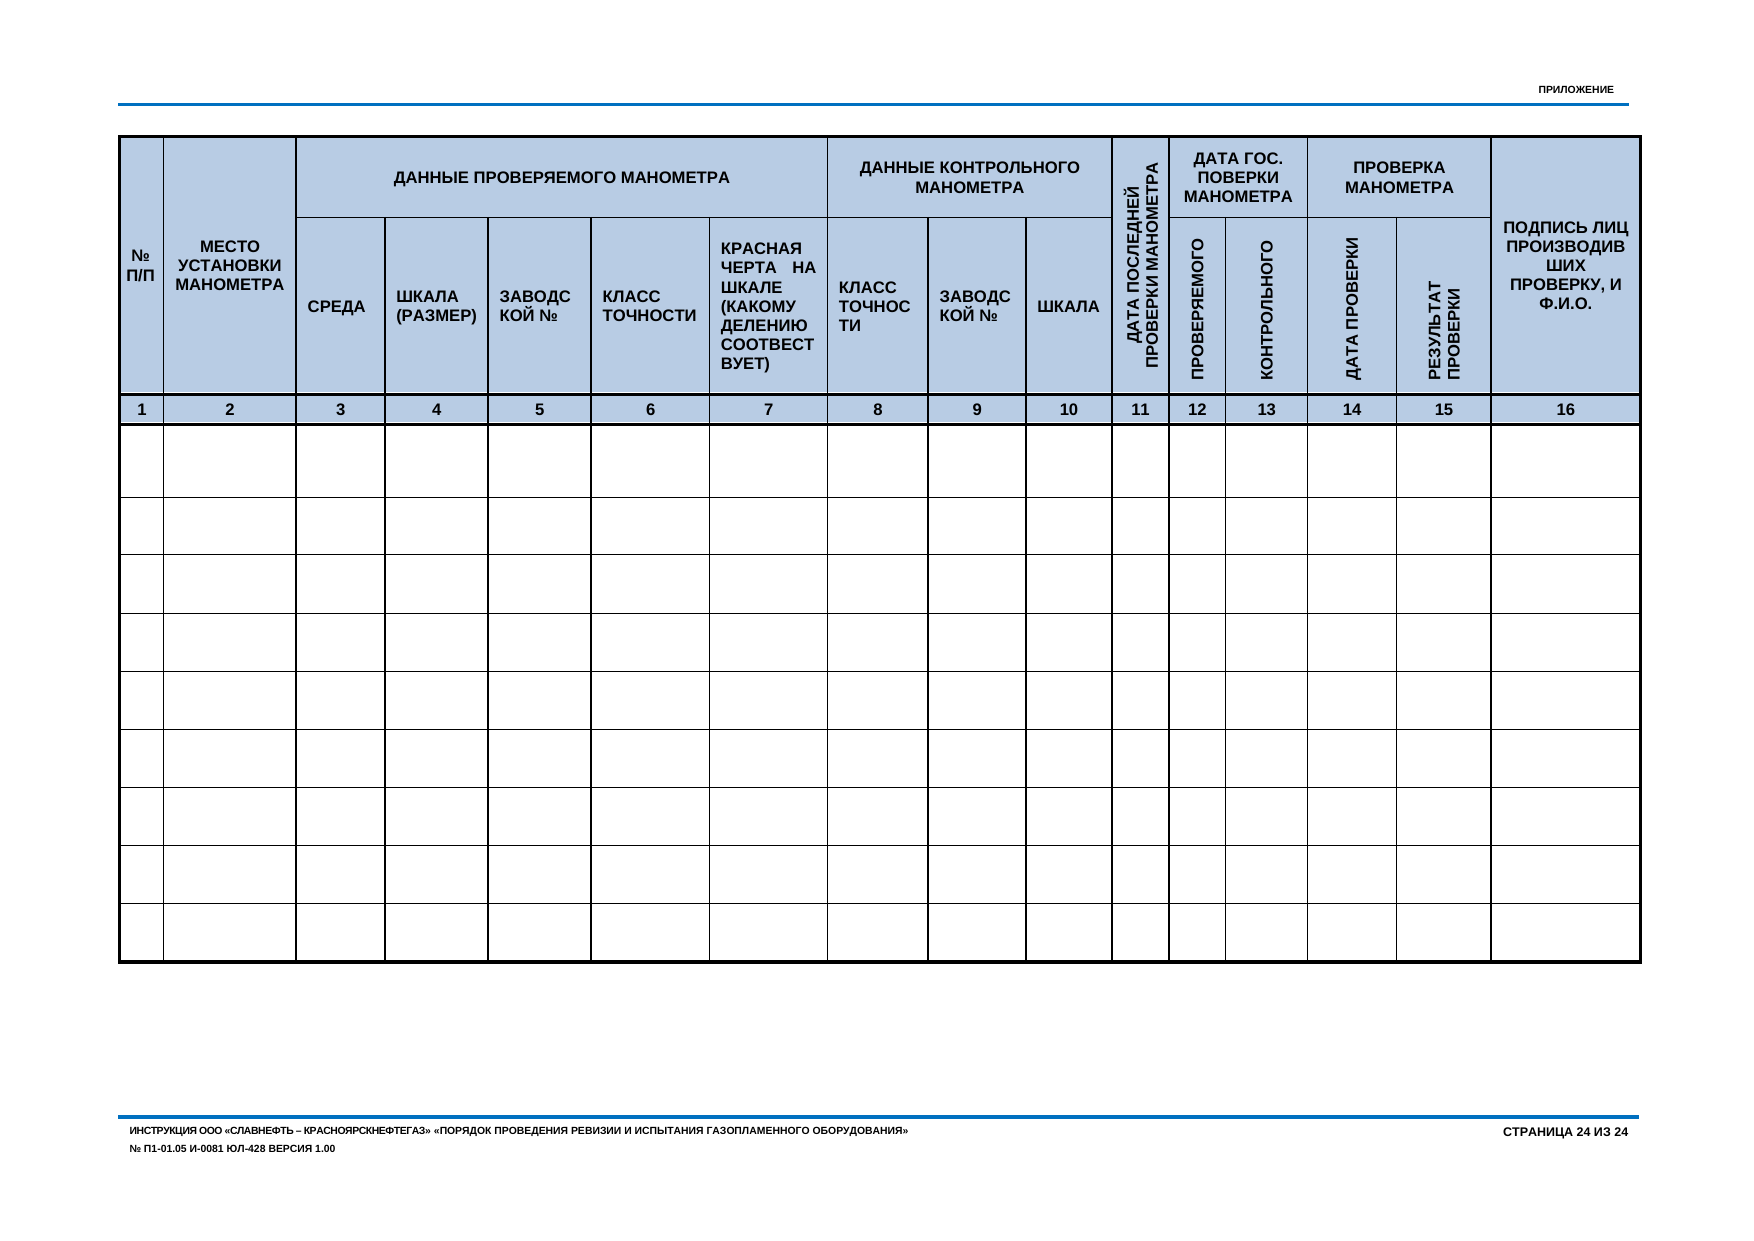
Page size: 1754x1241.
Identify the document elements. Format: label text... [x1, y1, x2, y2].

table_cell [1308, 555, 1396, 613]
table_cell [1027, 730, 1111, 787]
table_cell ШКАЛА [1027, 218, 1111, 392]
table_cell [164, 614, 295, 671]
table_cell [1397, 426, 1490, 497]
table_cell [592, 672, 709, 729]
table_cell [1170, 788, 1225, 844]
table_cell [929, 730, 1025, 787]
table_cell [297, 555, 384, 613]
table_cell [489, 426, 590, 497]
table_cell СРЕДА [297, 218, 384, 392]
table_cell [1113, 904, 1168, 960]
table_cell 4 [386, 396, 487, 422]
table_cell [1492, 788, 1639, 844]
table_cell [1027, 555, 1111, 613]
table_header ДАТА ПОСЛЕДНЕЙ ПРОВЕРКИ МАНОМЕТРА [1113, 138, 1168, 392]
table_cell [1226, 426, 1307, 497]
table_cell [929, 788, 1025, 844]
table_cell [1113, 426, 1168, 497]
table_cell 1 [121, 396, 163, 422]
table_cell [489, 904, 590, 960]
table_cell [297, 846, 384, 902]
table_cell [710, 846, 827, 902]
table_cell [121, 614, 163, 671]
table_cell [386, 614, 487, 671]
table_cell [1226, 498, 1307, 554]
table_cell [710, 788, 827, 844]
table_cell [929, 614, 1025, 671]
table_cell [929, 846, 1025, 902]
table_cell ШКАЛА (РАЗМЕР) [386, 218, 487, 392]
table_cell [929, 904, 1025, 960]
table_cell [121, 555, 163, 613]
table_cell [489, 846, 590, 902]
table_cell [592, 730, 709, 787]
table_cell [386, 498, 487, 554]
table_cell 12 [1170, 396, 1225, 422]
table_cell [164, 498, 295, 554]
table_cell [1397, 904, 1490, 960]
table_cell [1226, 904, 1307, 960]
table_cell [592, 614, 709, 671]
table_cell [1170, 426, 1225, 497]
table_cell [297, 426, 384, 497]
table_cell [1397, 730, 1490, 787]
table_cell [121, 730, 163, 787]
table_cell [297, 788, 384, 844]
table_cell [710, 498, 827, 554]
table_header ПРОВЕРКА МАНОМЕТРА [1308, 138, 1490, 217]
table_cell [1397, 672, 1490, 729]
table_cell [121, 426, 163, 497]
table_cell [828, 426, 927, 497]
table_cell [121, 672, 163, 729]
table_cell [1397, 555, 1490, 613]
table_cell КОНТРОЛЬНОГО [1226, 218, 1307, 392]
table_cell [489, 498, 590, 554]
table_cell [1308, 498, 1396, 554]
table_cell [1226, 555, 1307, 613]
table_cell [710, 614, 827, 671]
table_cell 2 [164, 396, 295, 422]
table_cell [489, 672, 590, 729]
table_cell [1027, 672, 1111, 729]
table_cell ПРОВЕРЯЕМОГО [1170, 218, 1225, 392]
table_header ДАТА ГОС. ПОВЕРКИ МАНОМЕТРА [1170, 138, 1307, 217]
table_cell [489, 730, 590, 787]
table_cell [1397, 498, 1490, 554]
table_cell [828, 614, 927, 671]
table_cell 11 [1113, 396, 1168, 422]
table_cell [592, 904, 709, 960]
table_cell [929, 498, 1025, 554]
table_cell [121, 788, 163, 844]
table_cell 8 [828, 396, 927, 422]
table_cell 10 [1027, 396, 1111, 422]
table_cell [297, 672, 384, 729]
table_cell ЗАВОДСКОЙ № [489, 218, 590, 392]
table_cell [710, 555, 827, 613]
table_cell [1027, 788, 1111, 844]
table_cell [1308, 614, 1396, 671]
table_cell [1170, 614, 1225, 671]
table_cell 15 [1397, 396, 1490, 422]
table_cell 16 [1492, 396, 1639, 422]
table_cell [1226, 846, 1307, 902]
table_header ДАННЫЕ ПРОВЕРЯЕМОГО МАНОМЕТРА [297, 138, 827, 217]
table_cell [828, 555, 927, 613]
table_cell КЛАСС ТОЧНОСТИ [828, 218, 927, 392]
table_cell [297, 730, 384, 787]
table_cell [386, 426, 487, 497]
table_cell 14 [1308, 396, 1396, 422]
table_cell [1492, 614, 1639, 671]
table_cell [1113, 672, 1168, 729]
table_cell [1492, 904, 1639, 960]
table_cell [1397, 788, 1490, 844]
table_cell РЕЗУЛЬТАТ ПРОВЕРКИ [1397, 218, 1490, 392]
table_cell [592, 498, 709, 554]
table_cell [929, 555, 1025, 613]
table_cell [592, 426, 709, 497]
table_cell [1492, 846, 1639, 902]
table_cell [1492, 426, 1639, 497]
table_cell [1226, 730, 1307, 787]
table_cell [1226, 672, 1307, 729]
table_cell [1226, 614, 1307, 671]
table_cell [1027, 846, 1111, 902]
table_cell [164, 555, 295, 613]
table_cell [1113, 730, 1168, 787]
table_cell [1170, 555, 1225, 613]
table_cell [828, 730, 927, 787]
table_cell [828, 672, 927, 729]
table_cell [1113, 555, 1168, 613]
table_cell ЗАВОДСКОЙ № [929, 218, 1025, 392]
table_cell [592, 846, 709, 902]
table_cell [121, 904, 163, 960]
table_cell [386, 730, 487, 787]
table_cell [1113, 614, 1168, 671]
table_cell [1308, 846, 1396, 902]
table_cell [929, 426, 1025, 497]
table_cell [592, 788, 709, 844]
table_cell 9 [929, 396, 1025, 422]
table_cell [828, 846, 927, 902]
table_cell 13 [1226, 396, 1307, 422]
table_cell ДАТА ПРОВЕРКИ [1308, 218, 1396, 392]
table_cell [1308, 426, 1396, 497]
table_cell [386, 555, 487, 613]
table_cell [1170, 498, 1225, 554]
table_cell [489, 555, 590, 613]
table_cell [710, 904, 827, 960]
table_cell [1113, 498, 1168, 554]
table_cell [1170, 904, 1225, 960]
table_cell 6 [592, 396, 709, 422]
table_cell [121, 846, 163, 902]
table_cell [164, 730, 295, 787]
table_header ПОДПИСЬ ЛИЦ ПРОИЗВОДИВШИХ ПРОВЕРКУ, И Ф.И.О. [1492, 138, 1639, 392]
table_cell [164, 846, 295, 902]
table_cell [1308, 730, 1396, 787]
table_cell [489, 614, 590, 671]
table_cell [1492, 672, 1639, 729]
table_cell [1308, 788, 1396, 844]
table_cell [164, 672, 295, 729]
table_cell [164, 426, 295, 497]
table_cell 7 [710, 396, 827, 422]
table_cell [1492, 730, 1639, 787]
table_cell [297, 614, 384, 671]
table_cell [1113, 846, 1168, 902]
table_cell [929, 672, 1025, 729]
table_cell [828, 904, 927, 960]
table_cell [1397, 846, 1490, 902]
table_cell [1226, 788, 1307, 844]
table_cell [1027, 904, 1111, 960]
table_cell [710, 672, 827, 729]
table_cell [297, 904, 384, 960]
table_cell [1170, 672, 1225, 729]
table_cell КРАСНАЯ ЧЕРТА НА ШКАЛЕ (КАКОМУ ДЕЛЕНИЮ СООТВЕСТВУЕТ) [710, 218, 827, 392]
table_cell [386, 904, 487, 960]
table_cell [121, 498, 163, 554]
table_cell [297, 498, 384, 554]
table_cell [592, 555, 709, 613]
table_cell [1492, 498, 1639, 554]
table_cell [164, 788, 295, 844]
table_cell [386, 846, 487, 902]
table_cell [1308, 672, 1396, 729]
table_cell [1027, 426, 1111, 497]
table_cell [164, 904, 295, 960]
table_cell [386, 672, 487, 729]
table_cell [1170, 846, 1225, 902]
table_cell [1027, 498, 1111, 554]
table_cell 5 [489, 396, 590, 422]
table_cell [1308, 904, 1396, 960]
table_cell [489, 788, 590, 844]
table_cell [1113, 788, 1168, 844]
table_header ДАННЫЕ КОНТРОЛЬНОГО МАНОМЕТРА [828, 138, 1111, 217]
table_cell [1397, 614, 1490, 671]
table_cell [828, 788, 927, 844]
table_cell [710, 426, 827, 497]
table_header № П/П [121, 138, 163, 392]
table_cell КЛАСС ТОЧНОСТИ [592, 218, 709, 392]
table_cell [710, 730, 827, 787]
table_cell [1170, 730, 1225, 787]
table_cell 3 [297, 396, 384, 422]
table_header МЕСТО УСТАНОВКИ МАНОМЕТРА [164, 138, 295, 392]
table_cell [1027, 614, 1111, 671]
table_cell [1492, 555, 1639, 613]
table_cell [828, 498, 927, 554]
table_cell [386, 788, 487, 844]
